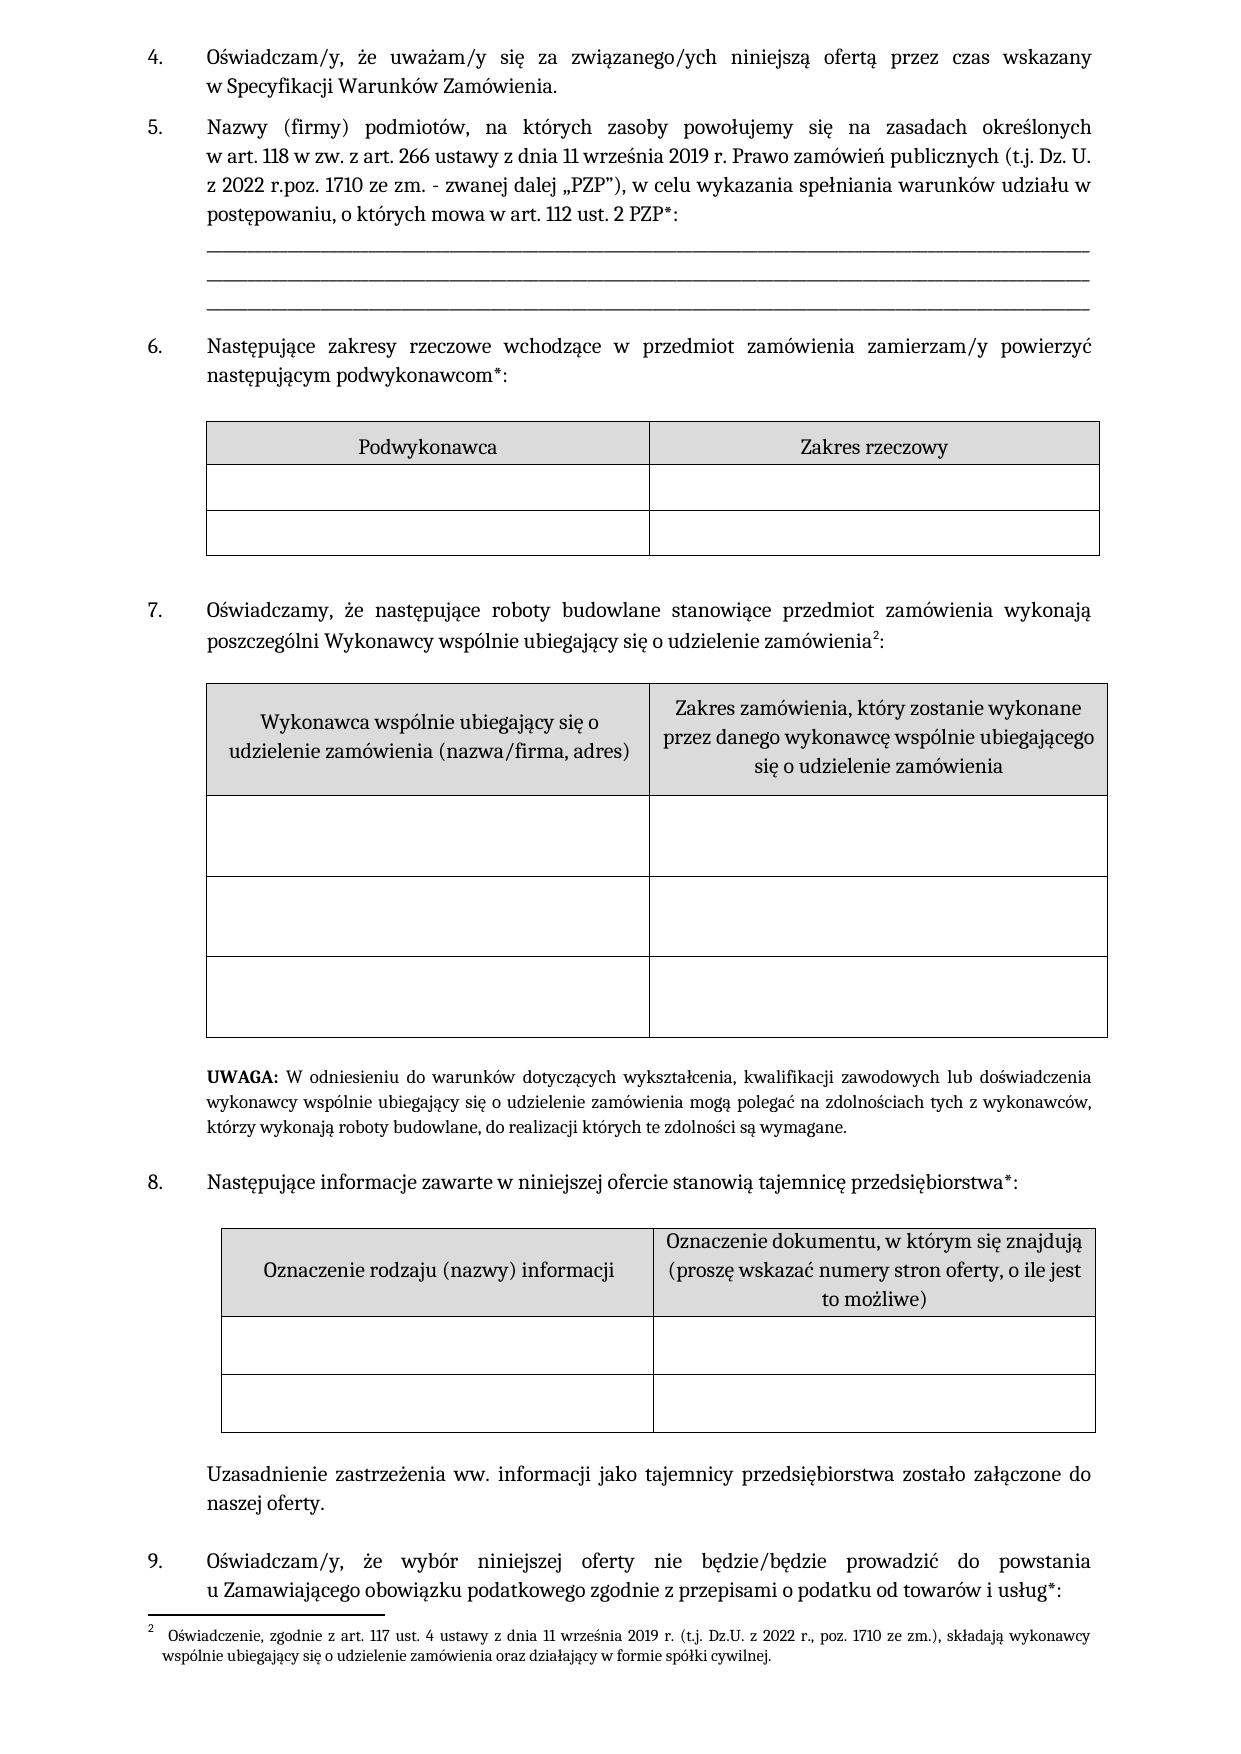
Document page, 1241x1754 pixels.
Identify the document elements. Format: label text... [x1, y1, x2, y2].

table_cell [650, 511, 1099, 555]
list Oświadczam/y, że wybór niniejszej oferty nie będzie/będzie prowadzić do powstania u Zamawiającego obowiązku podatkowego zgodnie z przepisami o podatku od towarów i usług*: [148, 1549, 1093, 1603]
list Nazwy (firmy) podmiotów, na których zasoby powołujemy się na zasadach określonych w art. 118 w zw. z art. 266 ustawy z dnia 11 września 2019 r. Prawo zamówień publicznych (t.j. Dz. U. z 2022 r.poz. 1710 ze zm. - zwanej dalej „PZP”), w celu wykazania spełniania warunków udziału w postępowaniu, o których mowa w art. 112 ust. 2 PZP*: [148, 115, 1093, 227]
table_cell [207, 796, 649, 876]
text _____________________________________________________________________________________________________________ [207, 288, 1093, 314]
text _____________________________________________________________________________________________________________ [207, 231, 1093, 256]
list UWAGA: W odniesieniu do warunków dotyczących wykształcenia, kwalifikacji zawodowych lub doświadczenia wykonawcy wspólnie ubiegający się o udzielenie zamówienia mogą polegać na zdolnościach tych z wykonawców, którzy wykonają roboty budowlane, do realizacji których te zdolności są wymagane. [207, 1067, 1093, 1138]
table_cell [654, 1317, 1095, 1374]
table_cell [207, 465, 649, 509]
table_header Oznaczenie dokumentu, w którym się znajdują (proszę wskazać numery stron oferty, o ile jest to możliwe) [654, 1229, 1095, 1316]
table_cell [222, 1317, 653, 1374]
list Oświadczam/y, że uważam/y się za związanego/ych niniejszą ofertą przez czas wskazany w Specyfikacji Warunków Zamówienia. [148, 44, 1093, 98]
table_header Zakres zamówienia, który zostanie wykonane przez danego wykonawcę wspólnie ubiegającego się o udzielenie zamówienia [650, 684, 1107, 795]
table_cell [207, 877, 649, 956]
list Następujące zakresy rzeczowe wchodzące w przedmiot zamówienia zamierzam/y powierzyć następującym podwykonawcom*: [148, 334, 1093, 388]
list Oświadczamy, że następujące roboty budowlane stanowiące przedmiot zamówienia wykonają poszczególni Wykonawcy wspólnie ubiegający się o udzielenie zamówienia: [148, 598, 1093, 653]
table_cell [650, 796, 1107, 876]
table_header Wykonawca wspólnie ubiegający się o udzielenie zamówienia (nazwa/firma, adres) [207, 684, 649, 795]
table_header Oznaczenie rodzaju (nazwy) informacji [222, 1229, 653, 1316]
table_cell [650, 877, 1107, 956]
table_header Podwykonawca [207, 422, 649, 464]
text _____________________________________________________________________________________________________________ [207, 259, 1093, 285]
table_cell [650, 957, 1107, 1037]
table_cell [654, 1375, 1095, 1432]
text Uzasadnienie zastrzeżenia ww. informacji jako tajemnicy przedsiębiorstwa zostało załączone do naszej oferty. [207, 1462, 1093, 1516]
table_cell [222, 1375, 653, 1432]
table_cell [650, 465, 1099, 509]
list Następujące informacje zawarte w niniejszej ofercie stanowią tajemnicę przedsiębiorstwa*: [148, 1170, 1093, 1195]
table_cell [207, 957, 649, 1037]
table_cell [207, 511, 649, 555]
table_header Zakres rzeczowy [650, 422, 1099, 464]
